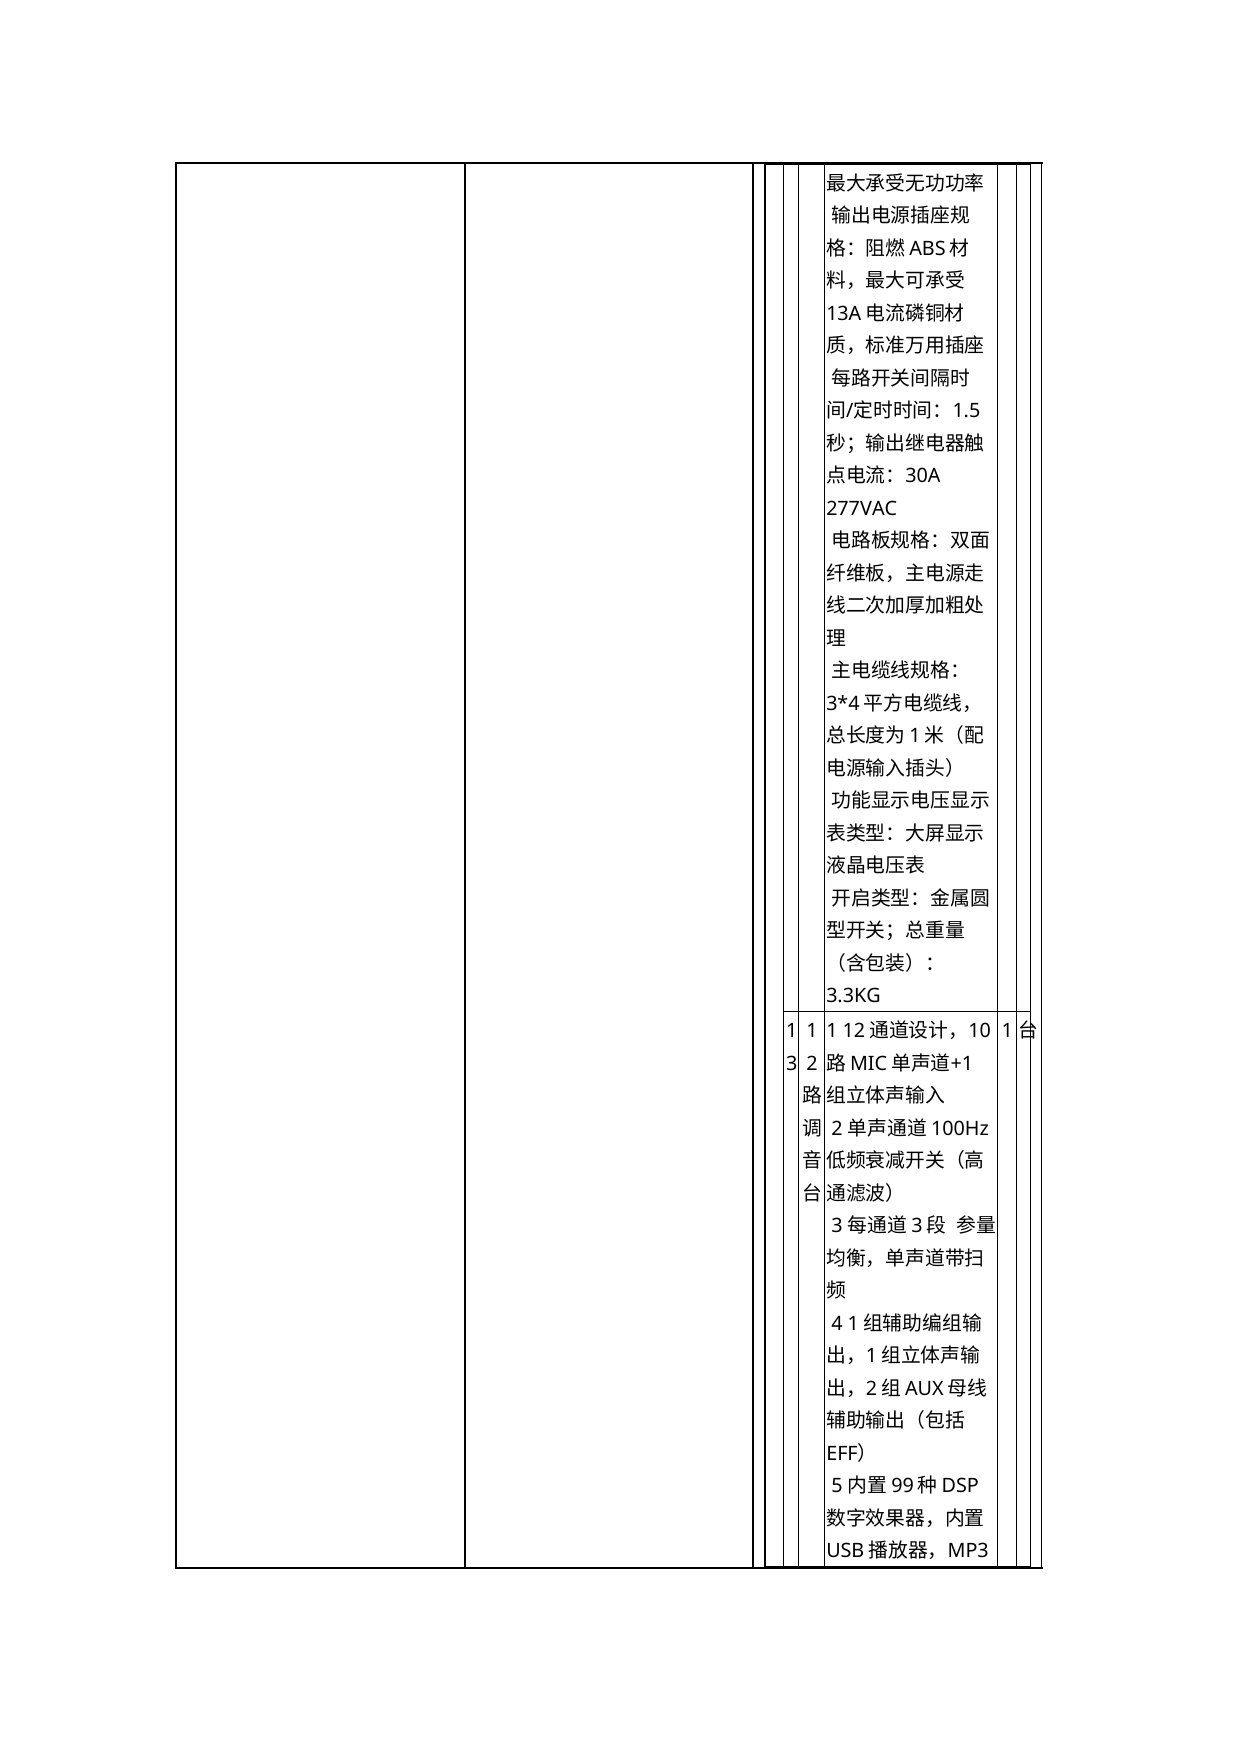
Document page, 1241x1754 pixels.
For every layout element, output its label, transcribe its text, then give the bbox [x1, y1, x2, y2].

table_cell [784, 165, 798, 1011]
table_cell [1031, 164, 1041, 1567]
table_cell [754, 164, 764, 1567]
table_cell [998, 165, 1016, 1011]
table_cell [1017, 1012, 1030, 1566]
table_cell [998, 1012, 1016, 1566]
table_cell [799, 165, 824, 1011]
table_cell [825, 165, 997, 1011]
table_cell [784, 1012, 798, 1566]
table_cell [466, 164, 752, 1567]
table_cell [766, 165, 783, 1566]
table_cell 1 [177, 164, 464, 1567]
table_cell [825, 1012, 997, 1566]
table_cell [1017, 165, 1030, 1011]
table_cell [799, 1012, 824, 1566]
